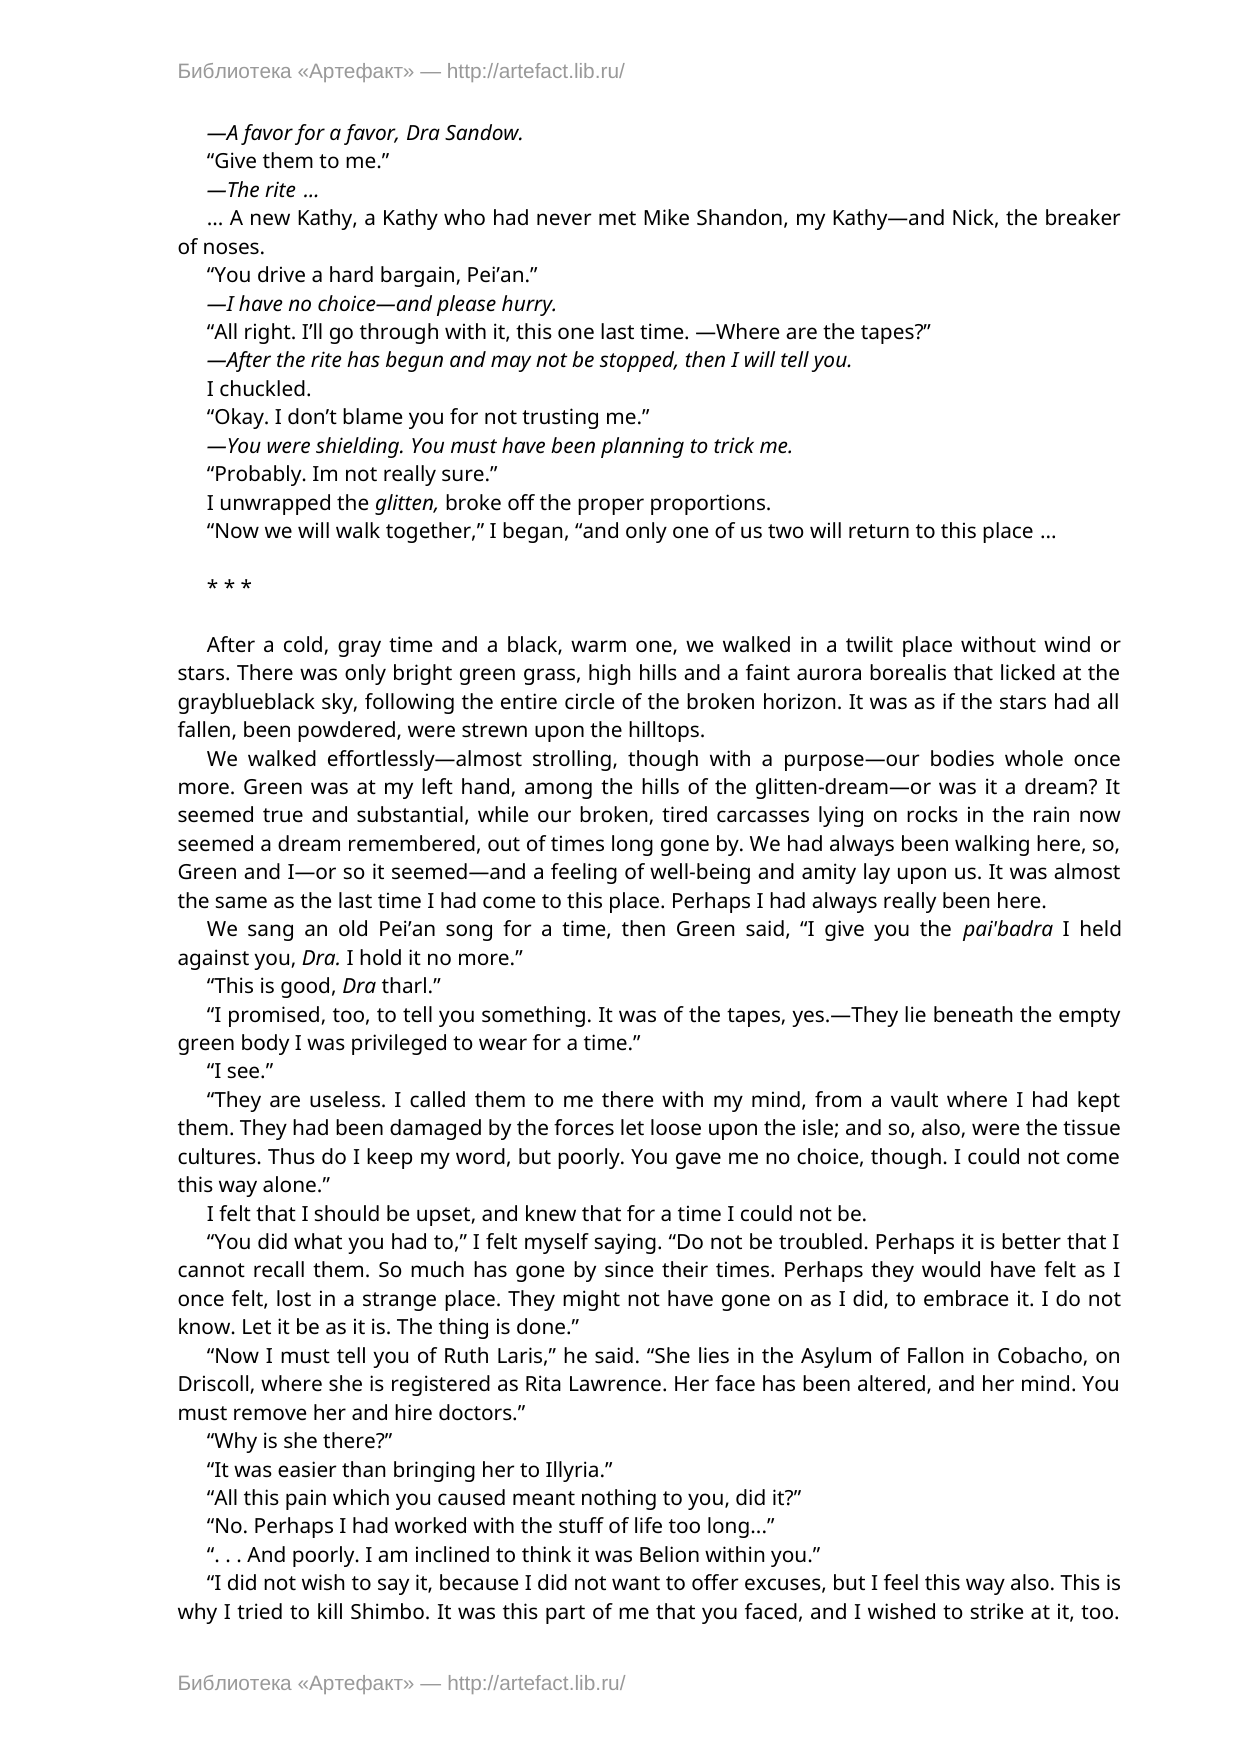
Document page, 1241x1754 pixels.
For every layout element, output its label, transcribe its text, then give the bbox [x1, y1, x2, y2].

text —You were shielding. You must have been planning to trick me. [177, 431, 1122, 459]
text “I promised, too, to tell you something. It was of the tapes, yes.—They lie beneath the empty green body I was privileged to wear for a time.” [177, 1000, 1122, 1057]
text We walked effortlessly—almost strolling, though with a purpose—our bodies whole once more. Green was at my left hand, among the hills of the glitten-dream—or was it a dream? It seemed true and substantial, while our broken, tired carcasses lying on rocks in the rain now seemed a dream remembered, out of times long gone by. We had always been walking here, so, Green and I—or so it seemed—and a feeling of well-being and amity lay upon us. It was almost the same as the last time I had come to this place. Perhaps I had always really been here. [177, 744, 1122, 914]
text “They are useless. I called them to me there with my mind, from a vault where I had kept them. They had been damaged by the forces let loose upon the isle; and so, also, were the tissue cultures. Thus do I keep my word, but poorly. You gave me no choice, though. I could not come this way alone.” [177, 1085, 1122, 1199]
text * * * [177, 573, 1122, 602]
text “You did what you had to,” I felt myself saying. “Do not be troubled. Perhaps it is better that I cannot recall them. So much has gone by since their times. Perhaps they would have felt as I once felt, lost in a strange place. They might not have gone on as I did, to embrace it. I do not know. Let it be as it is. The thing is done.” [177, 1227, 1122, 1341]
text “This is good, Dra tharl.” [177, 971, 1122, 1000]
text We sang an old Pei’an song for a time, then Green said, “I give you the pai'badra I held against you, Dra. I hold it no more.” [177, 914, 1122, 971]
text —A favor for a favor, Dra Sandow. [177, 118, 1122, 147]
text “It was easier than bringing her to Illyria.” [177, 1455, 1122, 1483]
text I unwrapped the glitten, broke off the proper proportions. [177, 488, 1122, 516]
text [177, 1568, 1122, 1625]
text “No. Perhaps I had worked with the stuff of life too long...” [177, 1512, 1122, 1540]
text “Give them to me.” [177, 147, 1122, 175]
text —I have no choice—and please hurry. [177, 289, 1122, 317]
text “. . . And poorly. I am inclined to think it was Belion within you.” [177, 1540, 1122, 1568]
text After a cold, gray time and a black, warm one, we walked in a twilit place without wind or stars. There was only bright green grass, high hills and a faint aurora borealis that licked at the grayblueblack sky, following the entire circle of the broken horizon. It was as if the stars had all fallen, been powdered, were strewn upon the hilltops. [177, 630, 1122, 744]
text ... A new Kathy, a Kathy who had never met Mike Shandon, my Kathy—and Nick, the breaker of noses. [177, 203, 1122, 260]
text —After the rite has begun and may not be stopped, then I will tell you. [177, 346, 1122, 374]
text “All right. I’ll go through with it, this one last time. —Where are the tapes?” [177, 317, 1122, 346]
text “Why is she there?” [177, 1426, 1122, 1455]
text “All this pain which you caused meant nothing to you, did it?” [177, 1483, 1122, 1512]
text “Now we will walk together,” I began, “and only one of us two will return to this place ... [177, 516, 1122, 545]
text “I see.” [177, 1057, 1122, 1085]
text “Probably. Im not really sure.” [177, 459, 1122, 488]
text I felt that I should be upset, and knew that for a time I could not be. [177, 1199, 1122, 1227]
text “You drive a hard bargain, Pei’an.” [177, 260, 1122, 289]
text “Now I must tell you of Ruth Laris,” he said. “She lies in the Asylum of Fallon in Cobacho, on Driscoll, where she is registered as Rita Lawrence. Her face has been altered, and her mind. You must remove her and hire doctors.” [177, 1341, 1122, 1426]
text “Okay. I don’t blame you for not trusting me.” [177, 402, 1122, 431]
text —The rite ... [177, 175, 1122, 203]
text I chuckled. [177, 374, 1122, 402]
